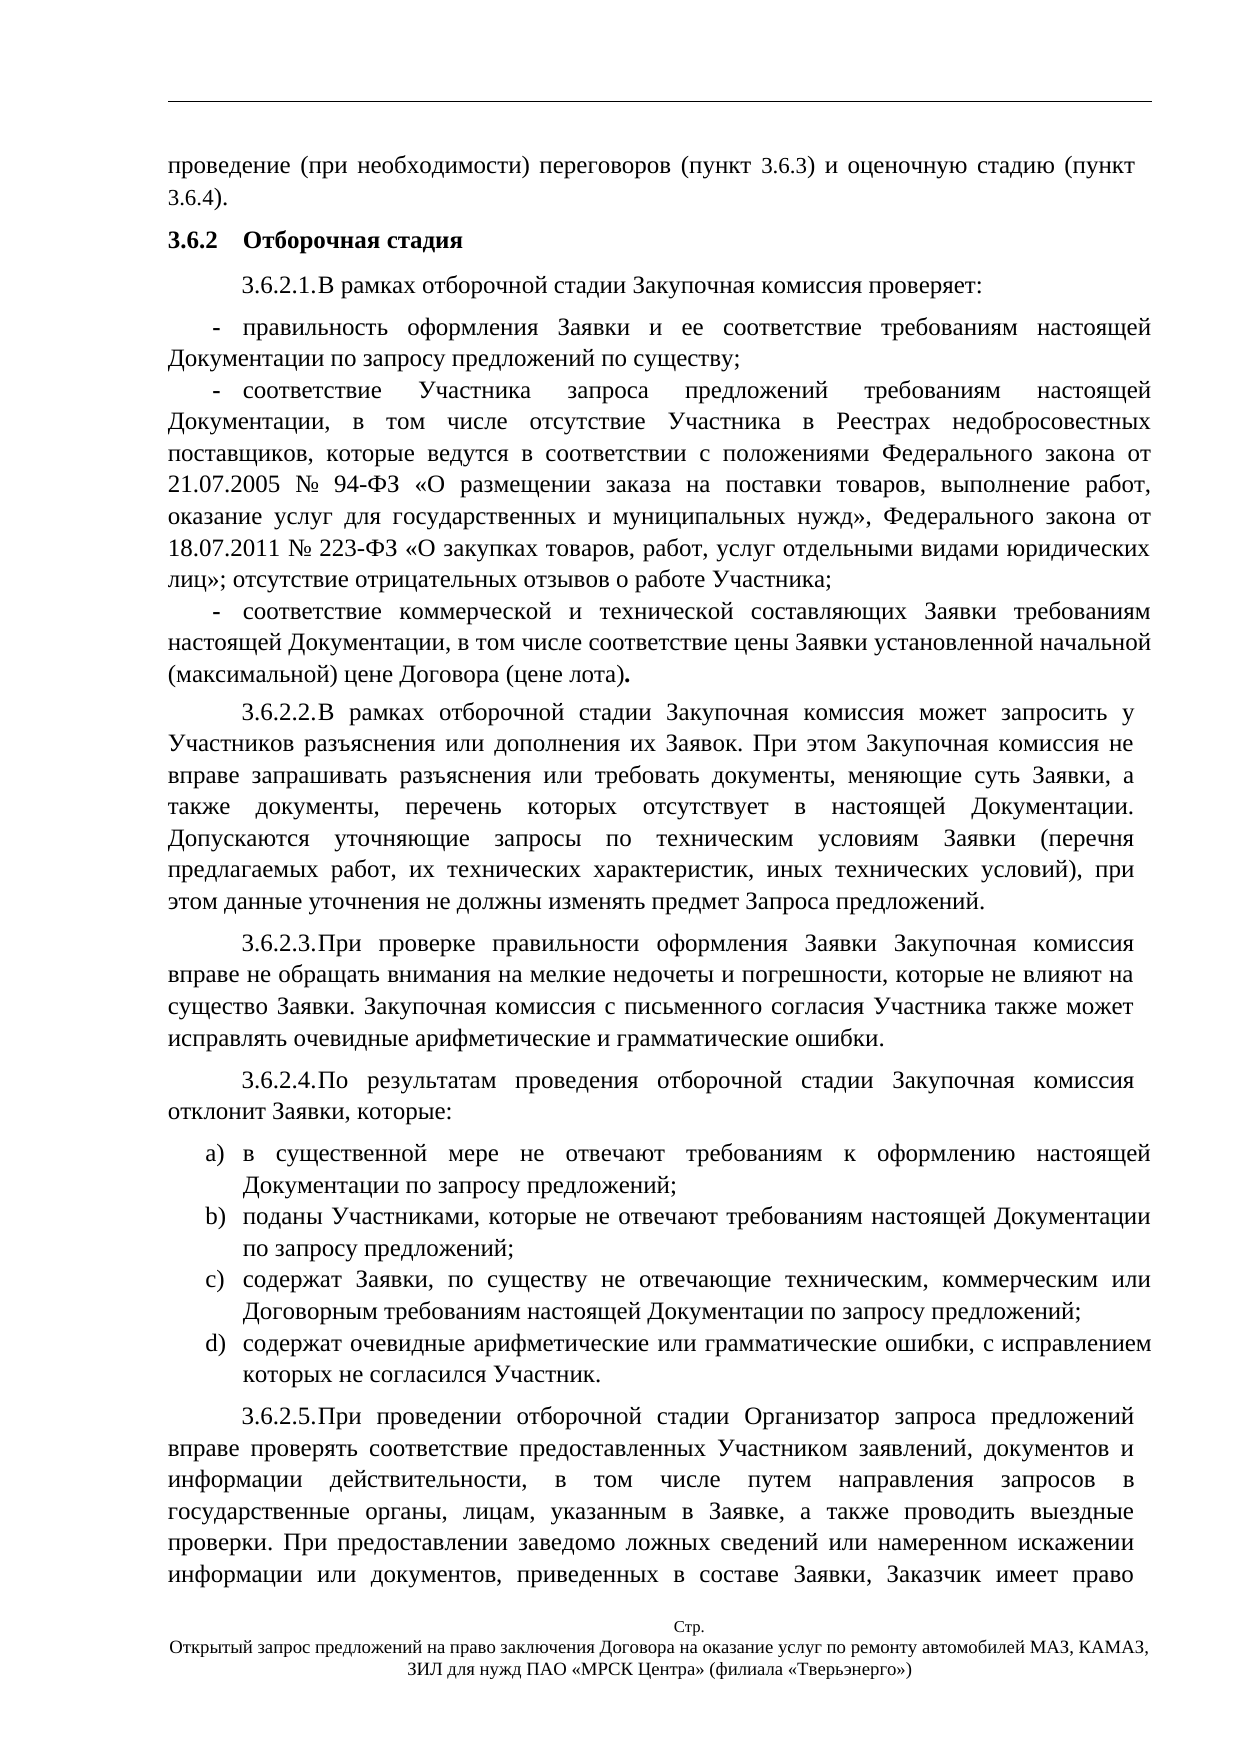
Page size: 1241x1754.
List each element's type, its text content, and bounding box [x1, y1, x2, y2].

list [168, 150, 1135, 210]
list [168, 1401, 1135, 1588]
list в существенной мере не отвечают требованиям к оформлению настоящей Документации по запросу предложений; [205, 1138, 1152, 1198]
list соответствие Участника запроса предложений требованиям настоящей Документации, в том числе отсутствие Участника в Реестрах недобросовестных поставщиков, которые ведутся в соответствии с положениями Федерального закона от 21.07.2005 № 94-ФЗ «О размещении заказа на поставки товаров, выполнение работ, оказание услуг для государственных и муниципальных нужд», Федерального закона от 18.07.2011 № 223-ФЗ «О закупках товаров, работ, услуг отдельными видами юридических лиц»; отсутствие отрицательных отзывов о работе Участника; [168, 375, 1152, 593]
list правильность оформления Заявки и ее соответствие требованиям настоящей Документации по запросу предложений по существу; [168, 312, 1152, 372]
list По результатам проведения отборочной стадии Закупочная комиссия отклонит Заявки, которые: [168, 1065, 1135, 1125]
list В рамках отборочной стадии Закупочная комиссия проверяет: [168, 270, 1135, 298]
list При проверке правильности оформления Заявки Закупочная комиссия вправе не обращать внимания на мелкие недочеты и погрешности, которые не влияют на существо Заявки. Закупочная комиссия с письменного согласия Участника также может исправлять очевидные арифметические и грамматические ошибки. [168, 928, 1135, 1051]
list соответствие коммерческой и технической составляющих Заявки требованиям настоящей Документации, в том числе соответствие цены Заявки установленной начальной (максимальной) цене Договора (цене лота). [168, 596, 1152, 688]
list содержат очевидные арифметические или грамматические ошибки, с исправлением которых не согласился Участник. [205, 1328, 1152, 1388]
subtitle Отборочная стадия [168, 226, 1152, 254]
list поданы Участниками, которые не отвечают требованиям настоящей Документации по запросу предложений; [205, 1201, 1152, 1262]
list В рамках отборочной стадии Закупочная комиссия может запросить у Участников разъяснения или дополнения их Заявок. При этом Закупочная комиссия не вправе запрашивать разъяснения или требовать документы, меняющие суть Заявки, а также документы, перечень которых отсутствует в настоящей Документации. Допускаются уточняющие запросы по техническим условиям Заявки (перечня предлагаемых работ, их технических характеристик, иных технических условий), при этом данные уточнения не должны изменять предмет Запроса предложений. [168, 697, 1135, 915]
list содержат Заявки, по существу не отвечающие техническим, коммерческим или Договорным требованиям настоящей Документации по запросу предложений; [205, 1264, 1152, 1325]
